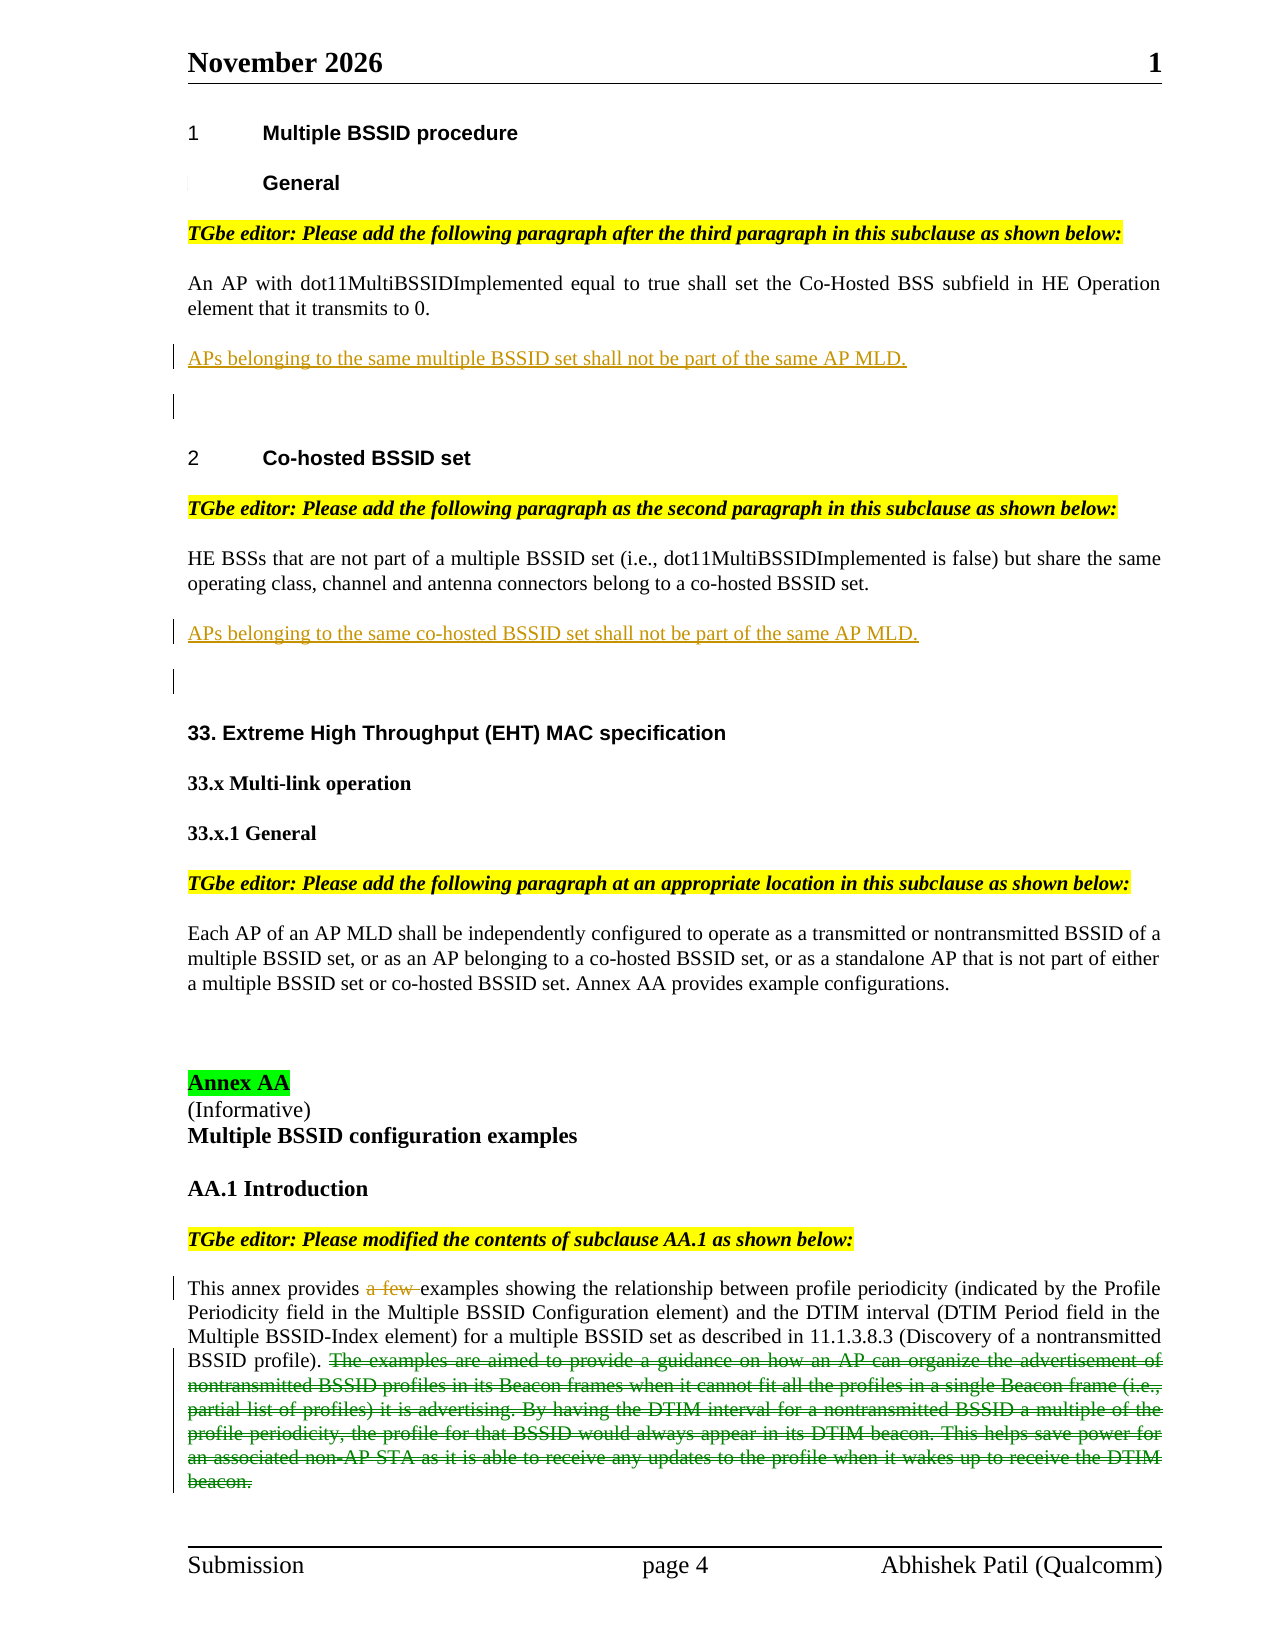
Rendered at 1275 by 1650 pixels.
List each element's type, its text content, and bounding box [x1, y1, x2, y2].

text HE BSSs that are not part of a multiple BSSID set (i.e., dot11MultiBSSIDImplemented is false) but share the same operating class, channel and antenna connectors belong to a co-hosted BSSID set. [187, 544, 1162, 594]
text TGbe editor: Please modified the contents of subclause AA.1 as shown below: [187, 1226, 1162, 1251]
text 33. Extreme High Throughput (EHT) MAC specification [187, 719, 1162, 744]
text 33.x.1 General [187, 819, 1162, 844]
text This annex provides examples showing the relationship between profile periodicity (indicated by the Profile Periodicity field in the Multiple BSSID Configuration element) and the DTIM interval (DTIM Period field in the Multiple BSSID-Index element) for a multiple BSSID set as described in 11.1.3.8.3 (Discovery of a nontransmitted BSSID profile). [187, 1276, 1162, 1385]
list General [187, 169, 1162, 194]
text AA.1 Introduction [187, 1175, 1162, 1201]
text TGbe editor: Please add the following paragraph after the third paragraph in this subclause as shown below: [187, 219, 1162, 244]
text Each AP of an AP MLD shall be independently configured to operate as a transmitted or nontransmitted BSSID of a multiple BSSID set, or as an AP belonging to a co-hosted BSSID set, or as a standalone AP that is not part of either a multiple BSSID set or co-hosted BSSID set. Annex AA provides example configurations. [187, 919, 1162, 994]
text An AP with dot11MultiBSSIDImplemented equal to true shall set the Co-Hosted BSS subfield in HE Operation element that it transmits to 0. [187, 269, 1162, 319]
text Multiple BSSID configuration examples [187, 1122, 1162, 1148]
text (Informative) [187, 1096, 1162, 1122]
list Multiple BSSID procedure [187, 119, 1162, 144]
list Co-hosted BSSID set [187, 444, 1162, 469]
text 33.x Multi-link operation [187, 769, 1162, 794]
text TGbe editor: Please add the following paragraph at an appropriate location in this subclause as shown below: [187, 869, 1162, 894]
text TGbe editor: Please add the following paragraph as the second paragraph in this subclause as shown below: [187, 494, 1162, 519]
text Annex AA [187, 1069, 1162, 1096]
text This annex provides examples showing the relationship between profile periodicity (indicated by the Profile Periodicity field in the Multiple BSSID Configuration element) and the DTIM interval (DTIM Period field in the Multiple BSSID-Index element) for a multiple BSSID set as described in 11.1.3.8.3 (Discovery of a nontransmitted BSSID profile). [187, 1461, 1162, 1493]
